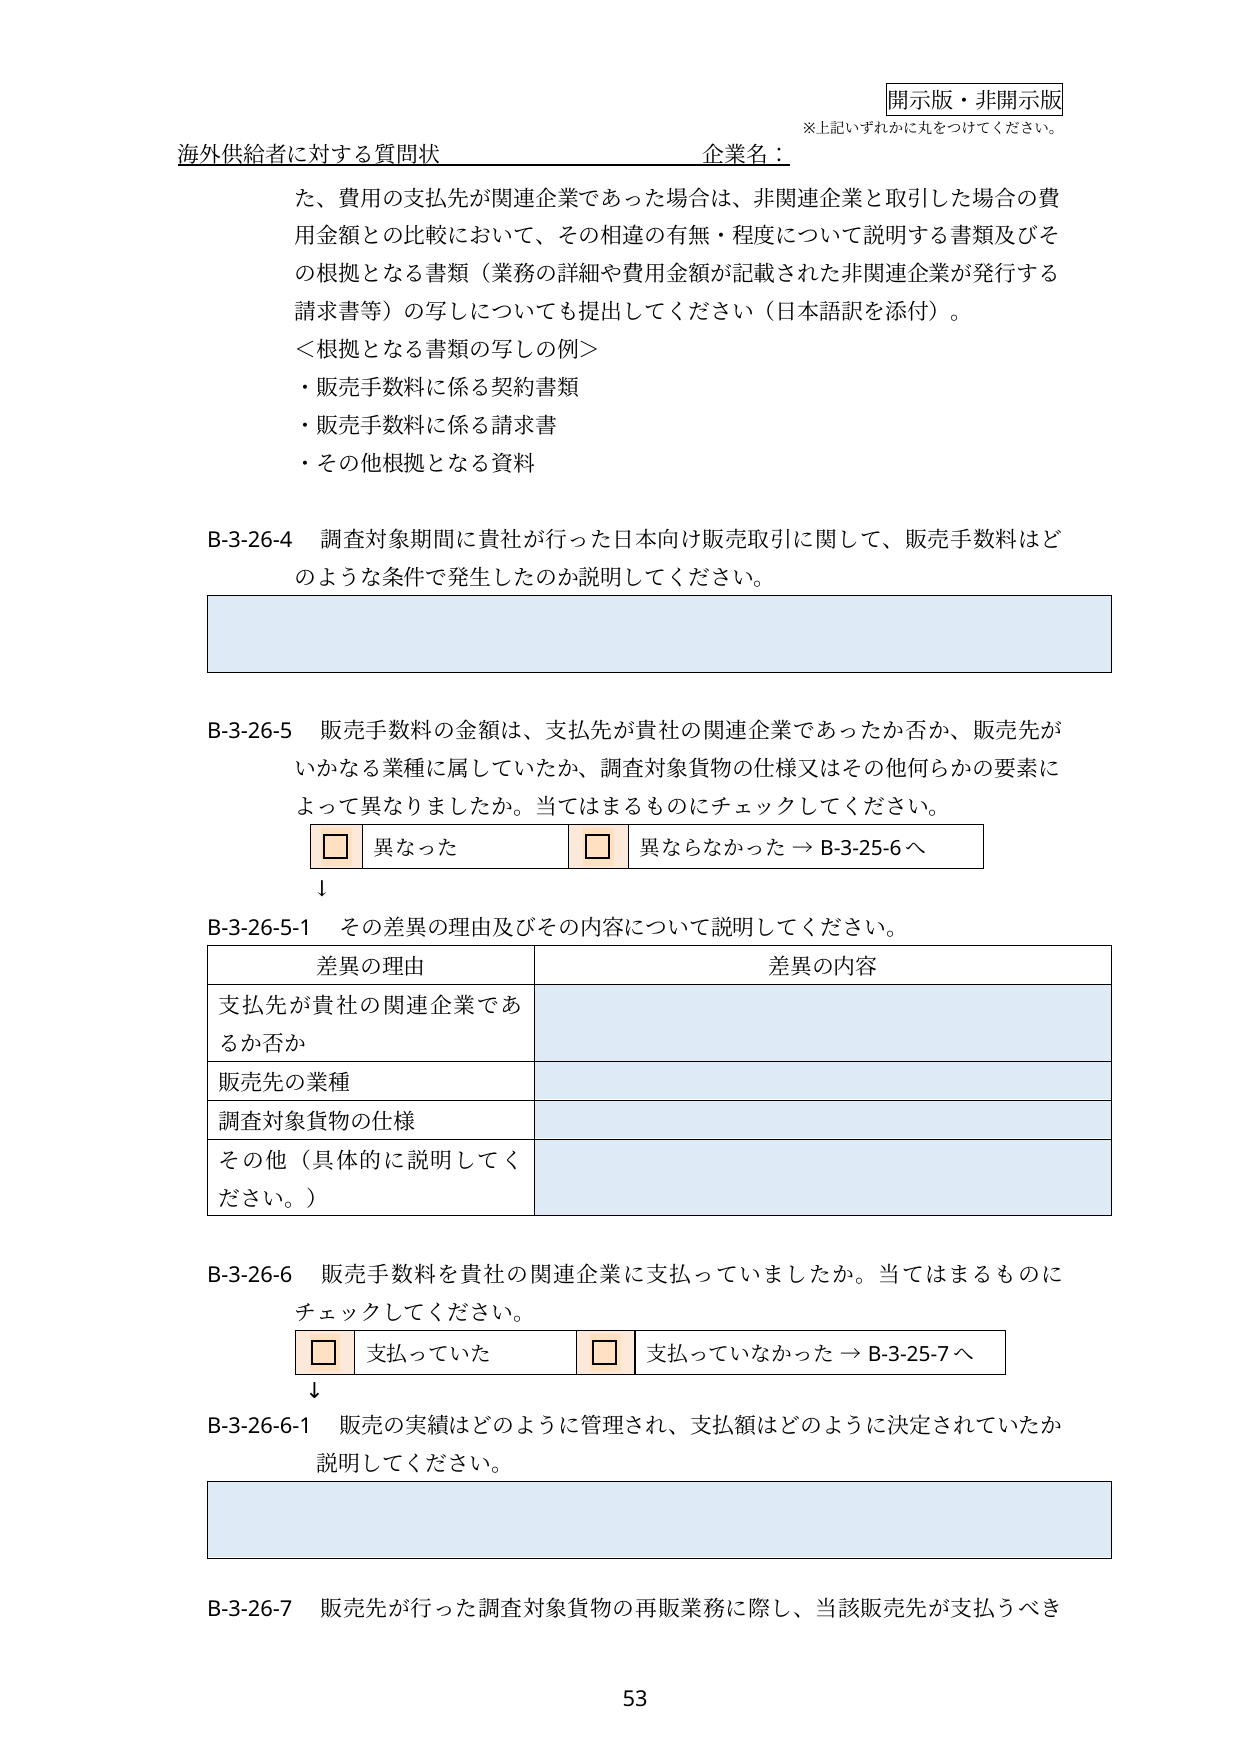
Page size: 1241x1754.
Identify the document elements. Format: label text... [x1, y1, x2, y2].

subtitle その差異の理由及びその内容について説明してください。 [207, 907, 1063, 945]
subtitle 販売手数料を貴社の関連企業に支払っていましたか。当てはまるものにチェックしてください。 [207, 1254, 1063, 1330]
text ↓ [207, 869, 1063, 907]
table_header [577, 1331, 634, 1374]
table_cell 支払先が貴社の関連企業であるか否か [208, 985, 534, 1061]
text ・販売手数料に係る契約書類 [272, 367, 1063, 405]
table_cell 調査対象貨物の仕様 [208, 1101, 534, 1138]
text ↓ [207, 1375, 1063, 1405]
table_header [208, 1482, 1111, 1557]
table_header 異なった [363, 825, 568, 868]
subtitle 販売の実績はどのように管理され、支払額はどのように決定されていたか [207, 1405, 1063, 1443]
table_header 支払っていなかった → B-3-25-7へ [636, 1331, 1005, 1374]
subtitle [207, 1588, 1063, 1626]
subtitle 販売手数料の金額は、支払先が貴社の関連企業であったか否か、販売先がいかなる業種に属していたか、調査対象貨物の仕様又はその他何らかの要素によって異なりましたか。当てはまるものにチェックしてください。 [207, 711, 1063, 824]
table_header [296, 1331, 354, 1374]
table_header [569, 825, 628, 868]
table_cell [535, 1101, 1111, 1138]
table_cell [535, 985, 1111, 1061]
table_cell その他（具体的に説明してください。） [208, 1140, 534, 1215]
table_header 差異の理由 [208, 946, 534, 984]
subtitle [207, 178, 1063, 329]
table_header 異ならなかった → B-3-25-6へ [629, 825, 983, 868]
table_cell 販売先の業種 [208, 1062, 534, 1099]
text 説明してください。 [207, 1443, 1063, 1481]
text ・その他根拠となる資料 [272, 443, 1063, 481]
text ・販売手数料に係る請求書 [272, 405, 1063, 443]
subtitle 調査対象期間に貴社が行った日本向け販売取引に関して、販売手数料はどのような条件で発生したのか説明してください。 [207, 519, 1063, 595]
table_header 支払っていた [355, 1331, 576, 1374]
table_cell [535, 1140, 1111, 1215]
text ＜根拠となる書類の写しの例＞ [251, 329, 1063, 367]
table_header [208, 596, 1111, 672]
table_header 差異の内容 [535, 946, 1111, 984]
table_cell [535, 1062, 1111, 1099]
table_header [311, 825, 362, 868]
